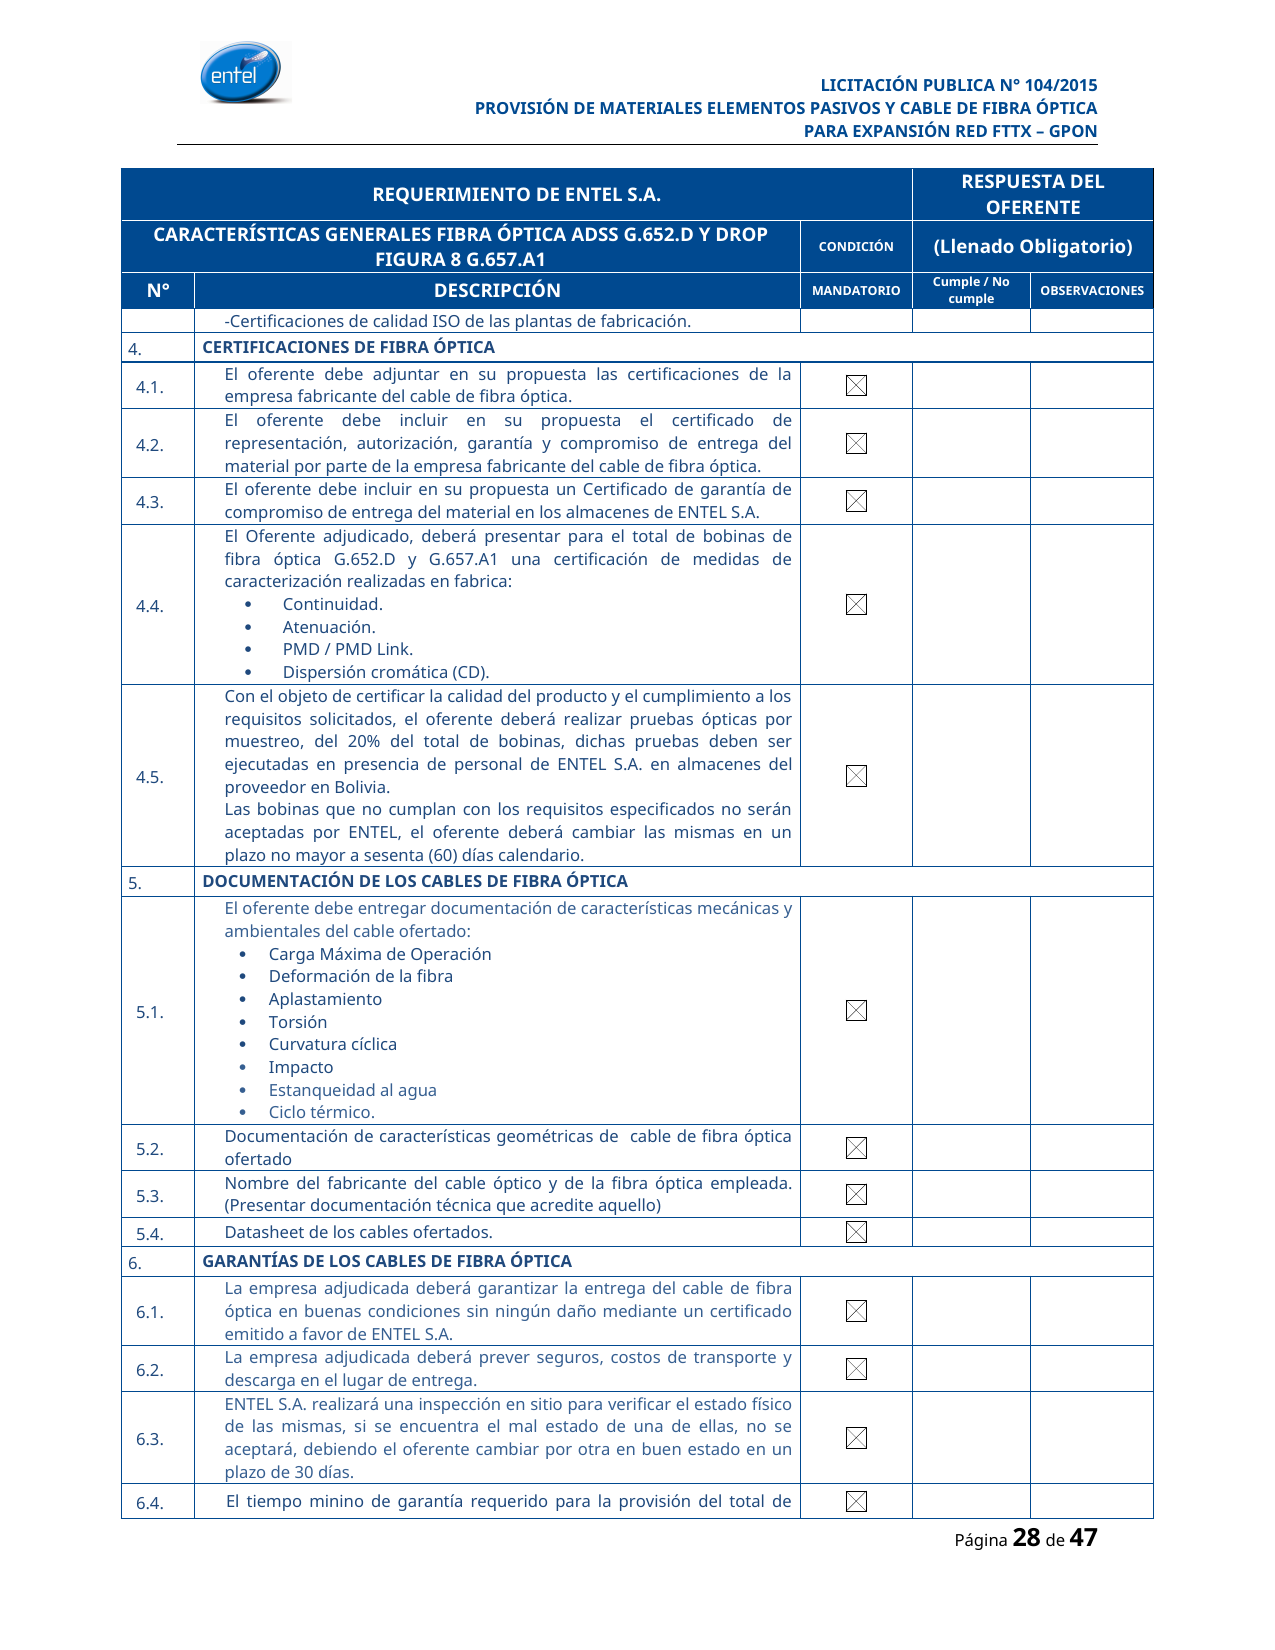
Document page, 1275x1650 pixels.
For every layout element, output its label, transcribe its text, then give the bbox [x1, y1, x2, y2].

table_cell [1030, 867, 1153, 896]
table_cell CERTIFICACIONES DE FIBRA ÓPTICA [195, 333, 800, 361]
table_cell [122, 1125, 194, 1170]
table_cell [801, 363, 912, 408]
table_cell [913, 1484, 1030, 1518]
table_cell [122, 478, 194, 523]
table_cell [1031, 309, 1153, 332]
table_cell [1031, 525, 1153, 683]
table_cell [801, 1346, 912, 1391]
table_cell [800, 1247, 912, 1276]
table_cell [800, 867, 912, 896]
table_cell (Llenado Obligatorio) [913, 221, 1153, 272]
table_cell [1031, 685, 1153, 866]
table_cell [913, 685, 1030, 866]
table_header RESPUESTA DEL OFERENTE [913, 169, 1153, 220]
table_cell [801, 309, 912, 332]
table_cell El Oferente adjudicado, deberá presentar para el total de bobinas de fibra óptica G.652.D y G.657.A1 una certificación de medidas de caracterización realizadas en fabrica: Continuidad. Atenuación. PMD / PMD Link. Dispersión cromática (CD). [195, 525, 800, 683]
table_cell [801, 478, 912, 523]
table_cell [913, 1392, 1030, 1483]
table_cell [1031, 409, 1153, 477]
table_cell [122, 867, 194, 896]
table_cell [1031, 897, 1153, 1124]
table_cell [801, 897, 912, 1124]
table_cell [913, 1171, 1030, 1217]
table_cell [122, 409, 194, 477]
table_cell DOCUMENTACIÓN DE LOS CABLES DE FIBRA ÓPTICA [195, 867, 800, 896]
table_cell [913, 1218, 1030, 1246]
table_cell El oferente debe entregar documentación de características mecánicas y ambientales del cable ofertado: Carga Máxima de Operación Deformación de la fibra Aplastamiento Torsión Curvatura cíclica Impacto Estanqueidad al agua Ciclo térmico. [195, 897, 800, 1124]
table_cell [122, 525, 194, 683]
table_cell El oferente debe incluir en su propuesta un Certificado de garantía de compromiso de entrega del material en los almacenes de ENTEL S.A. [195, 478, 800, 523]
table_cell OBSERVACIONES [1031, 273, 1153, 308]
picture [200, 41, 293, 104]
table_cell Datasheet de los cables ofertados. [195, 1218, 800, 1246]
table_cell [1031, 1125, 1153, 1170]
table_cell [122, 897, 194, 1124]
table_cell [801, 1392, 912, 1483]
table_cell DESCRIPCIÓN [195, 273, 800, 308]
table_cell El oferente debe adjuntar en su propuesta las certificaciones de la empresa fabricante del cable de fibra óptica. [195, 363, 800, 408]
table_cell [913, 897, 1030, 1124]
table_cell CARACTERÍSTICAS GENERALES FIBRA ÓPTICA ADSS G.652.D Y DROP FIGURA 8 G.657.A1 [122, 221, 800, 272]
table_cell GARANTÍAS DE LOS CABLES DE FIBRA ÓPTICA [195, 1247, 800, 1276]
table_cell [1030, 333, 1153, 361]
table_cell [122, 1277, 194, 1345]
table_cell [801, 1484, 912, 1518]
table_cell Nombre del fabricante del cable óptico y de la fibra óptica empleada. (Presentar documentación técnica que acredite aquello) [195, 1171, 800, 1217]
table_cell [801, 685, 912, 866]
table_cell Cumple / No cumple [913, 273, 1030, 308]
table_cell La empresa adjudicada deberá garantizar la entrega del cable de fibra óptica en buenas condiciones sin ningún daño mediante un certificado emitido a favor de ENTEL S.A. [195, 1277, 800, 1345]
table_cell [122, 685, 194, 866]
table_cell MANDATORIO [801, 273, 912, 308]
table_cell [912, 867, 1030, 896]
table_cell [122, 1392, 194, 1483]
table_cell [801, 409, 912, 477]
table_cell [912, 333, 1030, 361]
table_cell Documentación de características geométricas de cable de fibra óptica ofertado [195, 1125, 800, 1170]
table_cell [913, 525, 1030, 683]
table_cell N° [122, 273, 194, 308]
table_cell [1031, 1218, 1153, 1246]
table_cell [913, 409, 1030, 477]
table_cell [801, 1277, 912, 1345]
table_header REQUERIMIENTO DE ENTEL S.A. [122, 169, 912, 220]
table_cell CONDICIÓN [801, 221, 912, 272]
table_cell [122, 333, 194, 361]
table_cell ENTEL S.A. realizará una inspección en sitio para verificar el estado físico de las mismas, si se encuentra el mal estado de una de ellas, no se aceptará, debiendo el oferente cambiar por otra en buen estado en un plazo de 30 días. [195, 1392, 800, 1483]
table_cell [912, 1247, 1030, 1276]
table_cell [913, 1346, 1030, 1391]
table_cell [1031, 1484, 1153, 1518]
table_cell [122, 1171, 194, 1217]
table_cell [1031, 1277, 1153, 1345]
table_cell [913, 1277, 1030, 1345]
table_cell Con el objeto de certificar la calidad del producto y el cumplimiento a los requisitos solicitados, el oferente deberá realizar pruebas ópticas por muestreo, del 20% del total de bobinas, dichas pruebas deben ser ejecutadas en presencia de personal de ENTEL S.A. en almacenes del proveedor en Bolivia. Las bobinas que no cumplan con los requisitos especificados no serán aceptadas por ENTEL, el oferente deberá cambiar las mismas en un plazo no mayor a sesenta (60) días calendario. [195, 685, 800, 866]
table_cell [801, 525, 912, 683]
table_cell [1031, 478, 1153, 523]
table_cell [1031, 1346, 1153, 1391]
table_cell [913, 309, 1030, 332]
table_cell [122, 1218, 194, 1246]
table_cell La empresa adjudicada deberá prever seguros, costos de transporte y descarga en el lugar de entrega. [195, 1346, 800, 1391]
table_cell [1031, 1171, 1153, 1217]
table_cell [122, 1346, 194, 1391]
table_cell [913, 1125, 1030, 1170]
table_cell [913, 363, 1030, 408]
table_cell [913, 478, 1030, 523]
table_cell [1031, 1392, 1153, 1483]
table_cell El oferente debe incluir en su propuesta el certificado de representación, autorización, garantía y compromiso de entrega del material por parte de la empresa fabricante del cable de fibra óptica. [195, 409, 800, 477]
table_cell [801, 1125, 912, 1170]
table_cell [801, 1171, 912, 1217]
table_cell [122, 1484, 194, 1518]
table_cell [122, 309, 194, 332]
table_cell [1030, 1247, 1153, 1276]
table_cell [1031, 363, 1153, 408]
table_cell [800, 333, 912, 361]
table_cell [122, 1247, 194, 1276]
table_cell [801, 1218, 912, 1246]
table_cell [122, 363, 194, 408]
